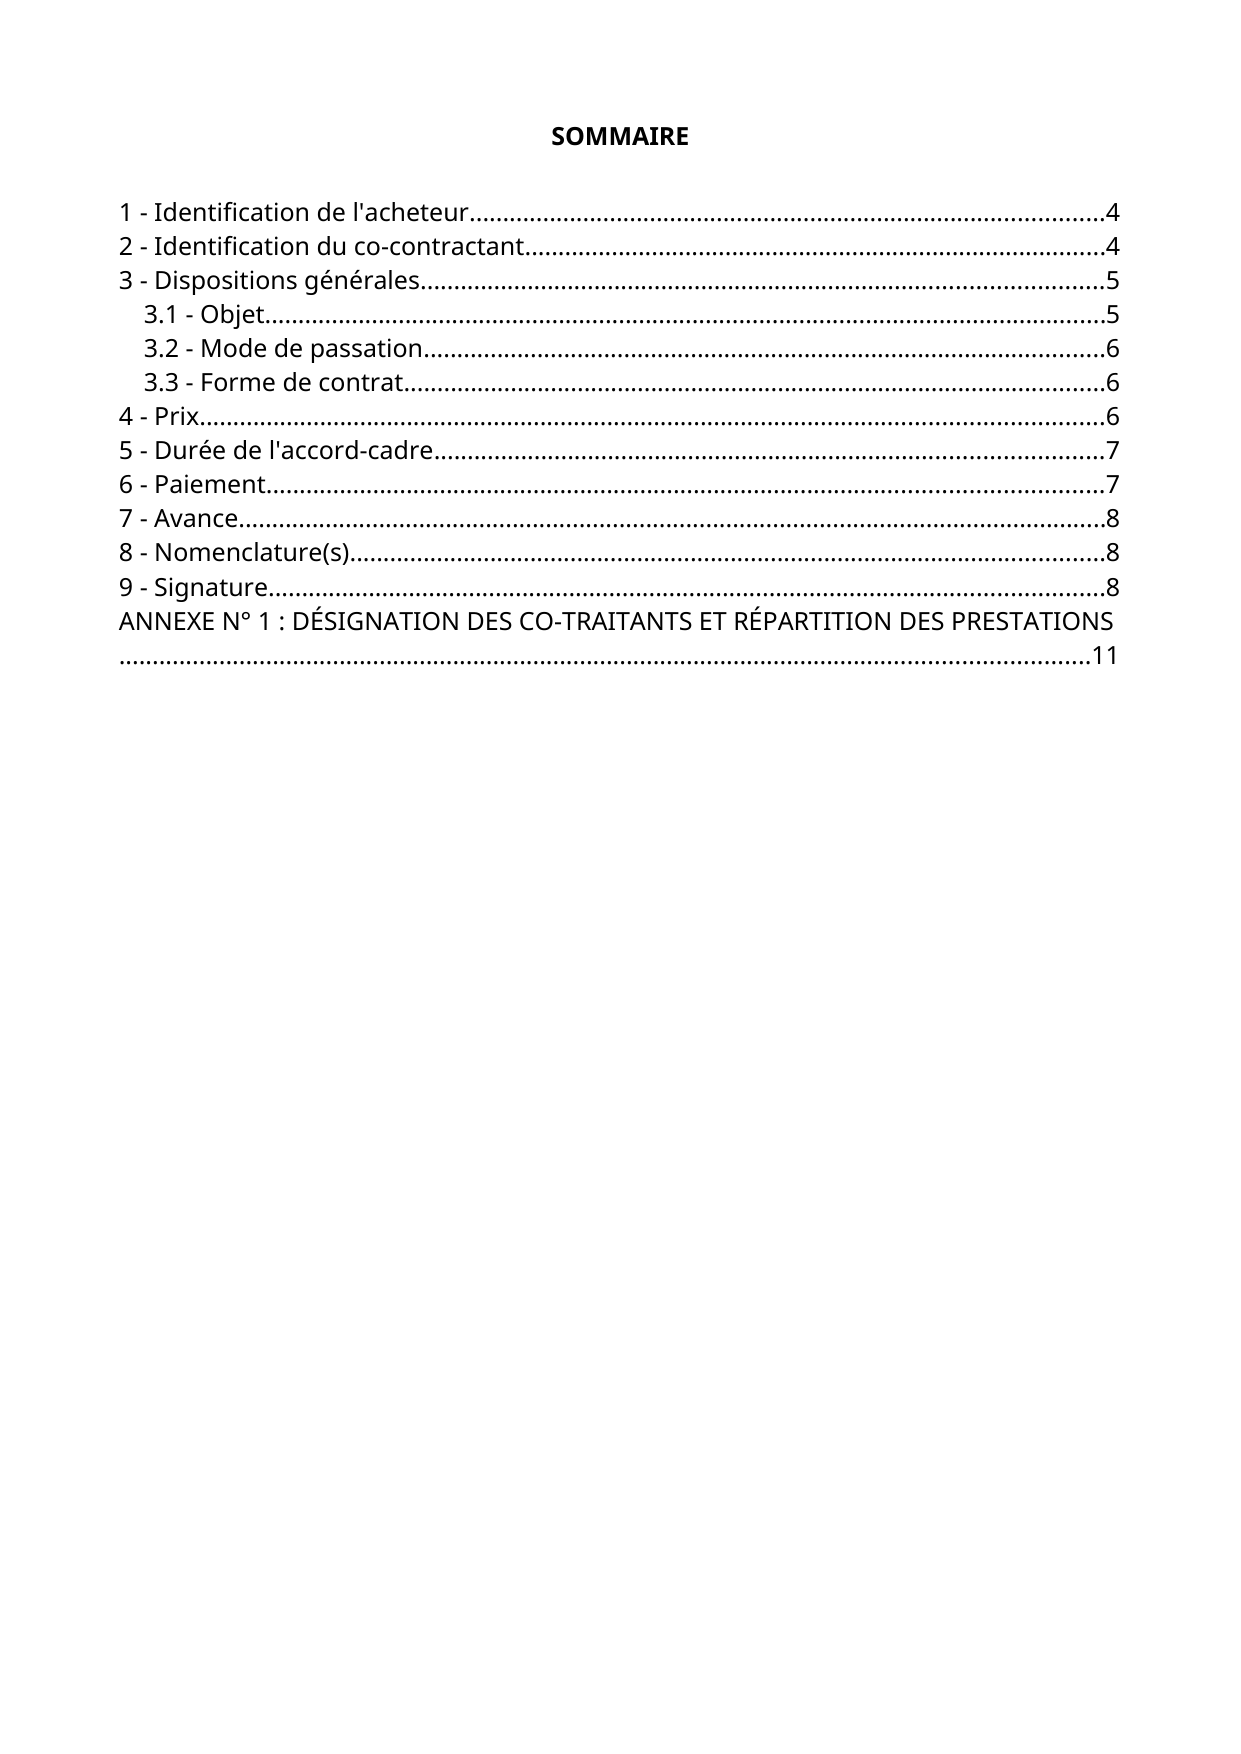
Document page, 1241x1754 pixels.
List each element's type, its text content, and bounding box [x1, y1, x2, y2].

text 2 - Identification du co-contractant 4 [119, 228, 1121, 263]
text 9 - Signature 8 [119, 569, 1121, 603]
text 1 - Identification de l'acheteur 4 [119, 194, 1121, 228]
text 6 - Paiement 7 [119, 467, 1121, 501]
text 5 - Durée de l'accord-cadre 7 [119, 433, 1121, 467]
text ANNEXE N° 1 : DÉSIGNATION DES CO-TRAITANTS ET RÉPARTITION DES PRESTATIONS 11 [119, 603, 1121, 671]
text 3 - Dispositions générales 5 [119, 263, 1121, 297]
text SOMMAIRE [119, 119, 1121, 153]
text 7 - Avance 8 [119, 501, 1121, 535]
text 8 - Nomenclature(s) 8 [119, 535, 1121, 569]
text 3.1 - Objet 5 [144, 297, 1121, 331]
text 4 - Prix 6 [119, 399, 1121, 433]
text 3.2 - Mode de passation 6 [144, 331, 1121, 365]
text 3.3 - Forme de contrat 6 [144, 365, 1121, 399]
